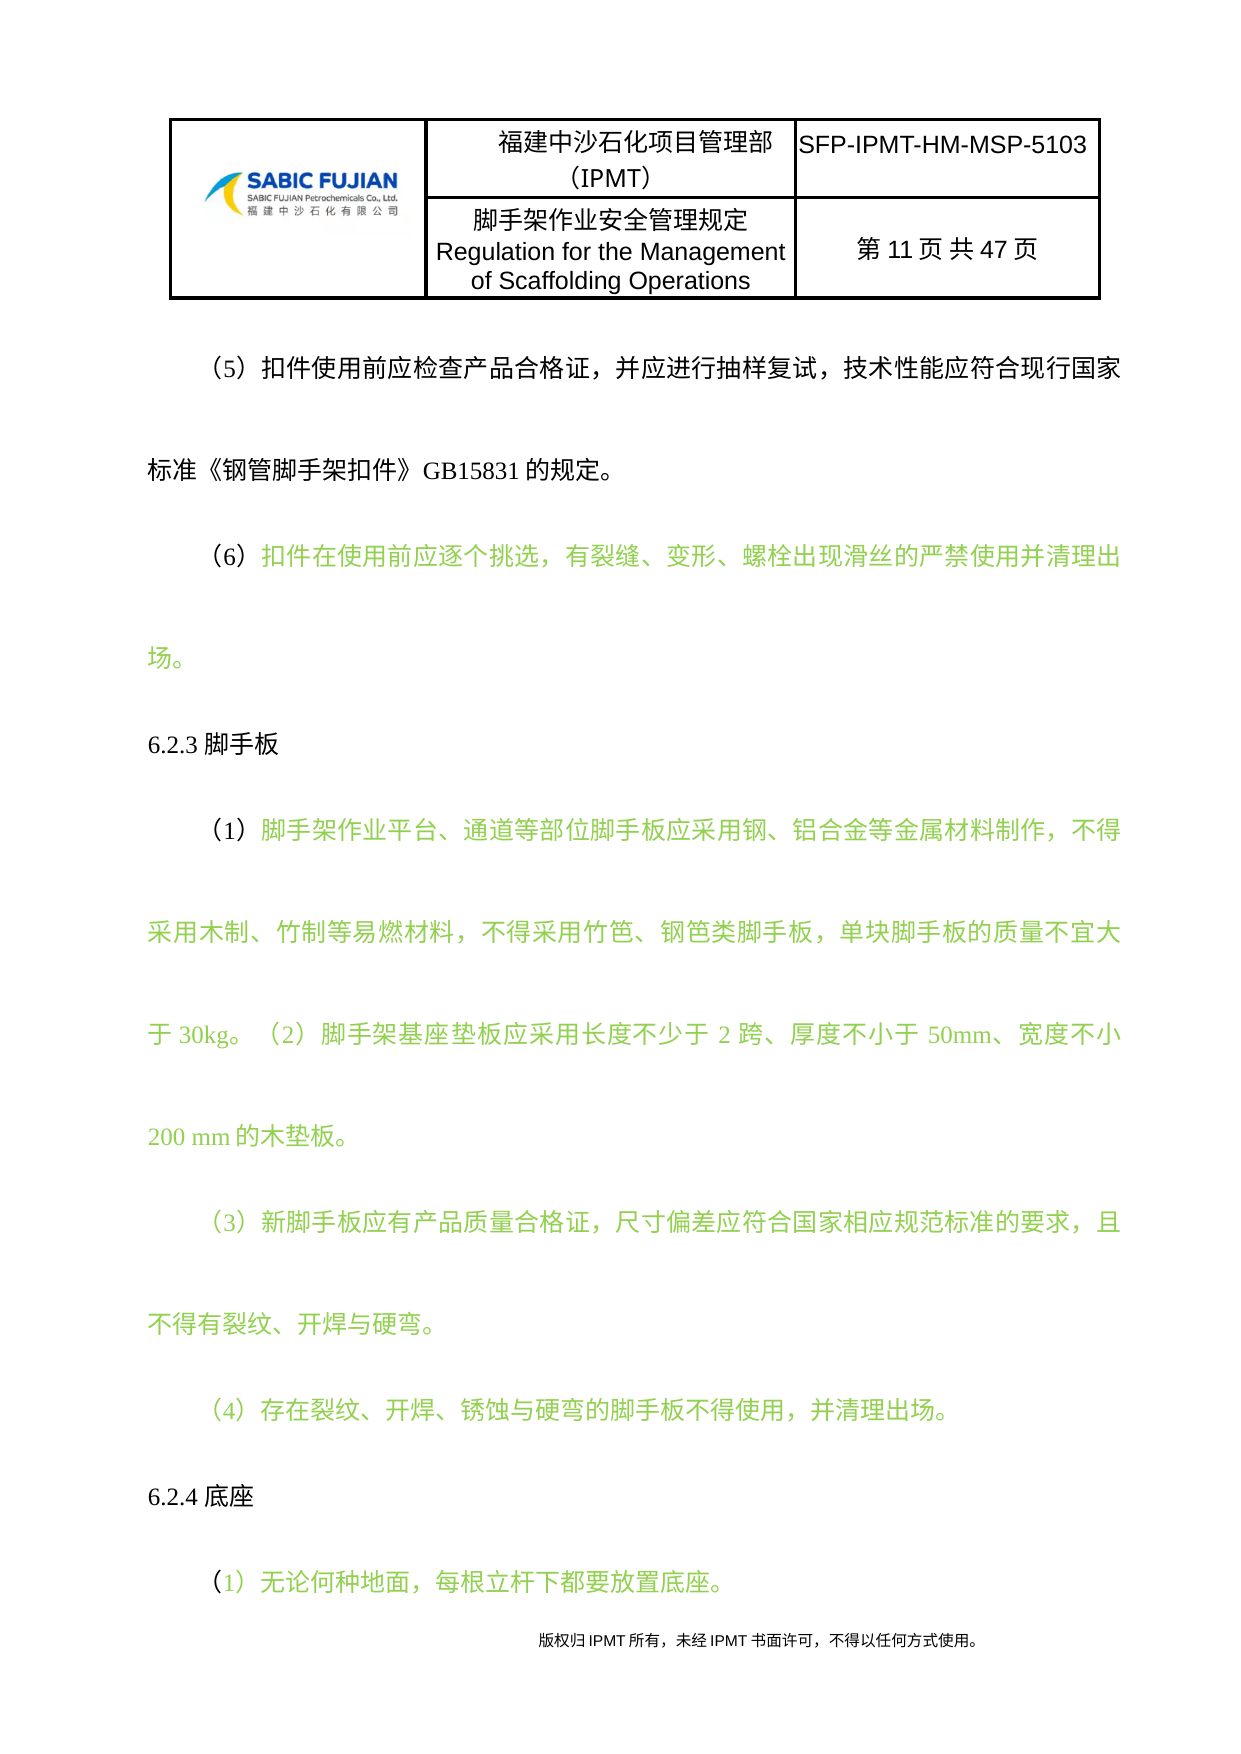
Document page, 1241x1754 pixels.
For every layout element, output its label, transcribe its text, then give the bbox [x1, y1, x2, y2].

text （5）扣件使用前应检查产品合格证，并应进行抽样复试，技术性能应符合现行国家标准《钢管脚手架扣件》GB15831的规定。 [148, 333, 1122, 503]
text 6.2.3 脚手板 [148, 709, 1122, 777]
text （1）脚手架作业平台、通道等部位脚手板应采用钢、铝合金等金属材料制作，不得采用木制、竹制等易燃材料，不得采用竹笆、钢笆类脚手板，单块脚手板的质量不宜大于30kg。（2）脚手架基座垫板应采用长度不少于 2 跨、厚度不小于 50mm、宽度不小200 mm的木垫板。 [148, 795, 1122, 1168]
picture [194, 152, 412, 237]
text （6）扣件在使用前应逐个挑选，有裂缝、变形、螺栓出现滑丝的严禁使用并清理出场。 [148, 521, 1122, 691]
text （1）无论何种地面，每根立杆下都要放置底座。 [148, 1547, 1122, 1614]
text 6.2.4 底座 [148, 1461, 1122, 1528]
text （3）新脚手板应有产品质量合格证，尺寸偏差应符合国家相应规范标准的要求，且不得有裂纹、开焊与硬弯。 [148, 1187, 1122, 1356]
text （4）存在裂纹、开焊、锈蚀与硬弯的脚手板不得使用，并清理出场。 [148, 1374, 1122, 1442]
